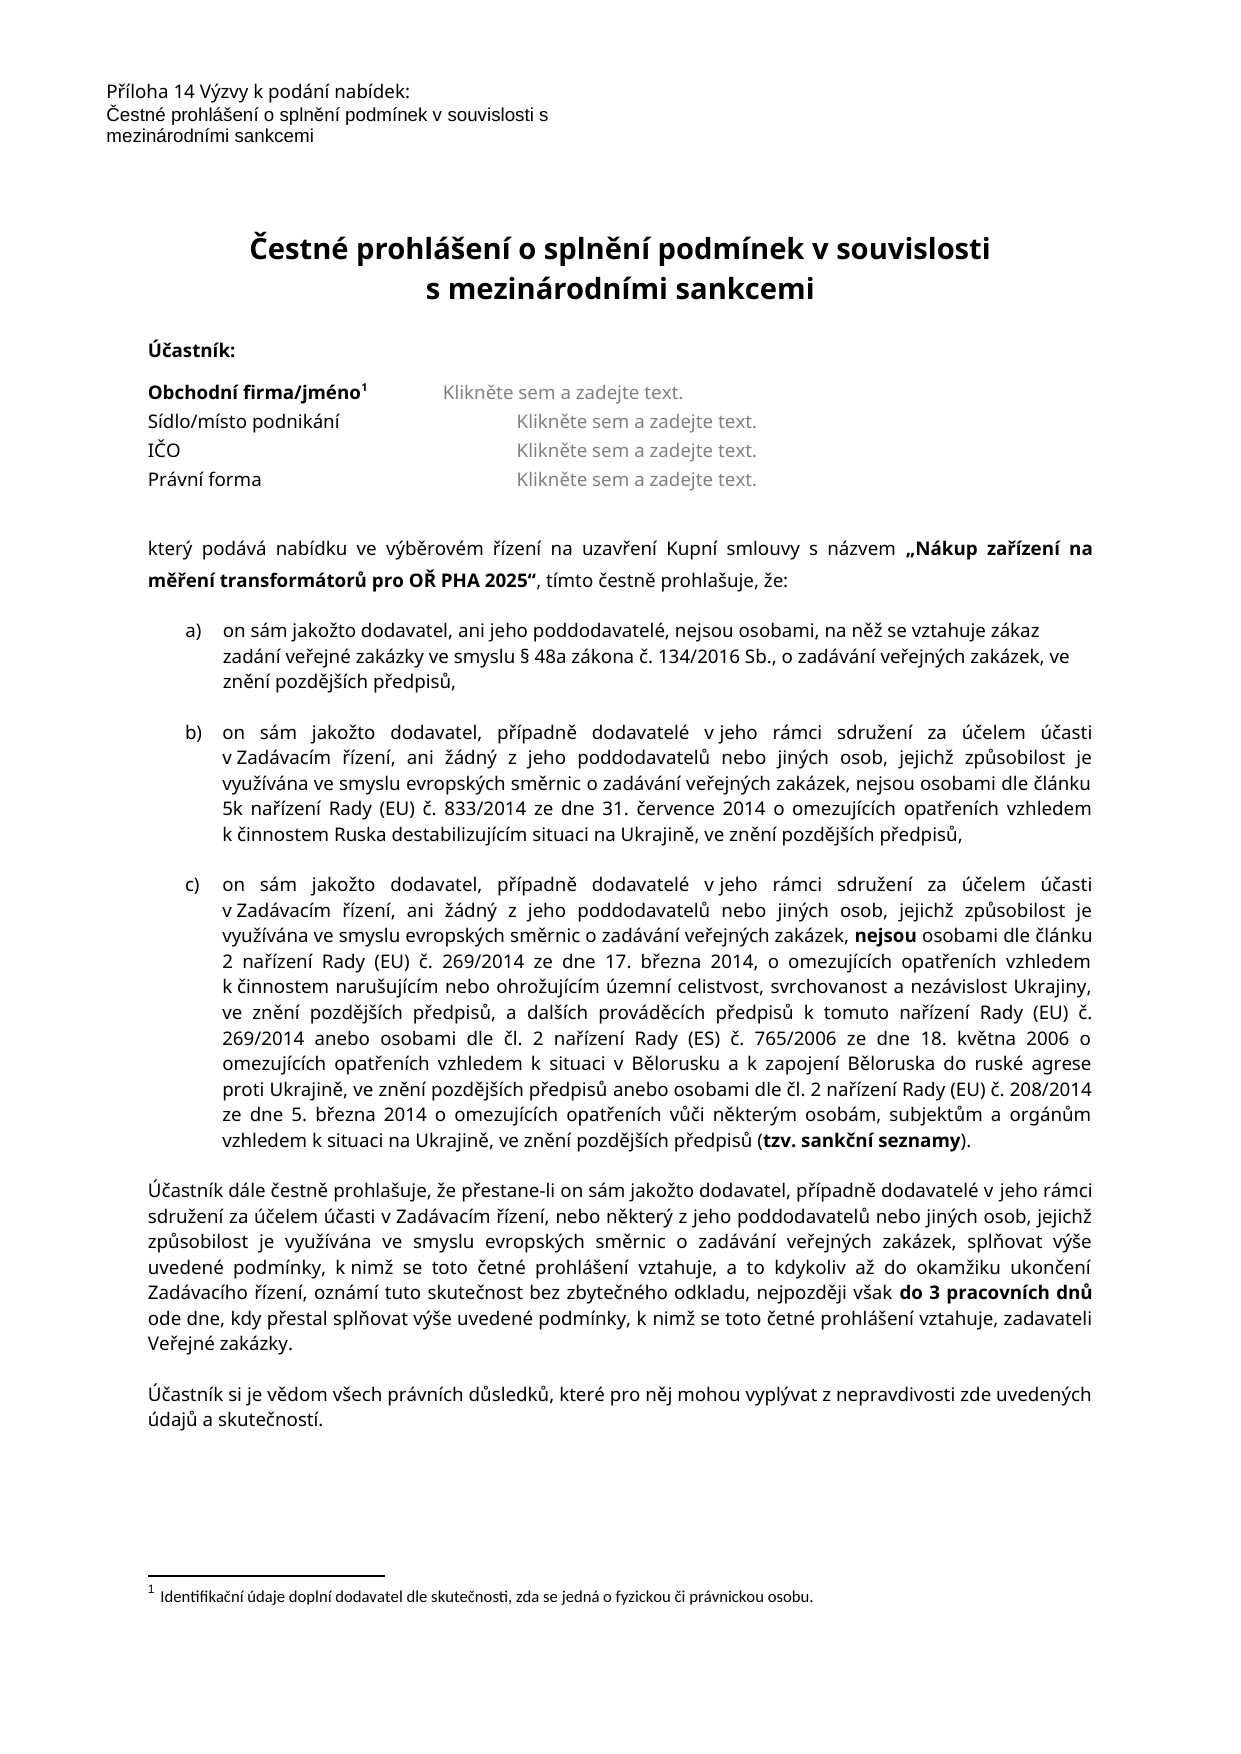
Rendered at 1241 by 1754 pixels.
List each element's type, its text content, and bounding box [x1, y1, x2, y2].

text Účastník dále čestně prohlašuje, že přestane-li on sám jakožto dodavatel, případně dodavatelé v jeho rámci sdružení za účelem účasti v Zadávacím řízení, nebo některý z jeho poddodavatelů nebo jiných osob, jejichž způsobilost je využívána ve smyslu evropských směrnic o zadávání veřejných zakázek, splňovat výše uvedené podmínky, k nimž se toto četné prohlášení vztahuje, a to kdykoliv až do okamžiku ukončení Zadávacího řízení, oznámí tuto skutečnost bez zbytečného odkladu, nejpozději však do 3 pracovních dnů ode dne, kdy přestal splňovat výše uvedené podmínky, k nimž se toto četné prohlášení vztahuje, zadavateli Veřejné zakázky. [148, 1177, 1093, 1356]
title Čestné prohlášení o splnění podmínek v souvislosti s mezinárodními sankcemi [148, 228, 1093, 308]
text Obchodní firma/jméno [148, 376, 1093, 405]
text který podává nabídku ve výběrovém řízení na uzavření Kupní smlouvy s názvem „Nákup zařízení na měření transformátorů pro OŘ PHA 2025“, tímto čestně prohlašuje, že: [148, 530, 1093, 592]
text Účastník si je vědom všech právních důsledků, které pro něj mohou vyplývat z nepravdivosti zde uvedených údajů a skutečností. [148, 1381, 1093, 1432]
text IČO [148, 434, 1093, 463]
list on sám jakožto dodavatel, případně dodavatelé v jeho rámci sdružení za účelem účasti v Zadávacím řízení, ani žádný z jeho poddodavatelů nebo jiných osob, jejichž způsobilost je využívána ve smyslu evropských směrnic o zadávání veřejných zakázek, nejsou osobami dle článku 5k nařízení Rady (EU) č. 833/2014 ze dne 31. července 2014 o omezujících opatřeních vzhledem k činnostem Ruska destabilizujícím situaci na Ukrajině, ve znění pozdějších předpisů, [185, 719, 1093, 847]
list on sám jakožto dodavatel, ani jeho poddodavatelé, nejsou osobami, na něž se vztahuje zákaz zadání veřejné zakázky ve smyslu § 48a zákona č. 134/2016 Sb., o zadávání veřejných zakázek, ve znění pozdějších předpisů, [185, 617, 1093, 694]
text Sídlo/místo podnikání [148, 405, 1093, 434]
text Právní forma [148, 463, 1093, 492]
list on sám jakožto dodavatel, případně dodavatelé v jeho rámci sdružení za účelem účasti v Zadávacím řízení, ani žádný z jeho poddodavatelů nebo jiných osob, jejichž způsobilost je využívána ve smyslu evropských směrnic o zadávání veřejných zakázek, nejsou osobami dle článku 2 nařízení Rady (EU) č. 269/2014 ze dne 17. března 2014, o omezujících opatřeních vzhledem k činnostem narušujícím nebo ohrožujícím územní celistvost, svrchovanost a nezávislost Ukrajiny, ve znění pozdějších předpisů, a dalších prováděcích předpisů k tomuto nařízení Rady (EU) č. 269/2014 anebo osobami dle čl. 2 nařízení Rady (ES) č. 765/2006 ze dne 18. května 2006 o omezujících opatřeních vzhledem k situaci v Bělorusku a k zapojení Běloruska do ruské agrese proti Ukrajině, ve znění pozdějších předpisů anebo osobami dle čl. 2 nařízení Rady (EU) č. 208/2014 ze dne 5. března 2014 o omezujících opatřeních vůči některým osobám, subjektům a orgánům vzhledem k situaci na Ukrajině, ve znění pozdějších předpisů (tzv. sankční seznamy). [185, 872, 1093, 1152]
text Účastník: [148, 333, 1093, 364]
